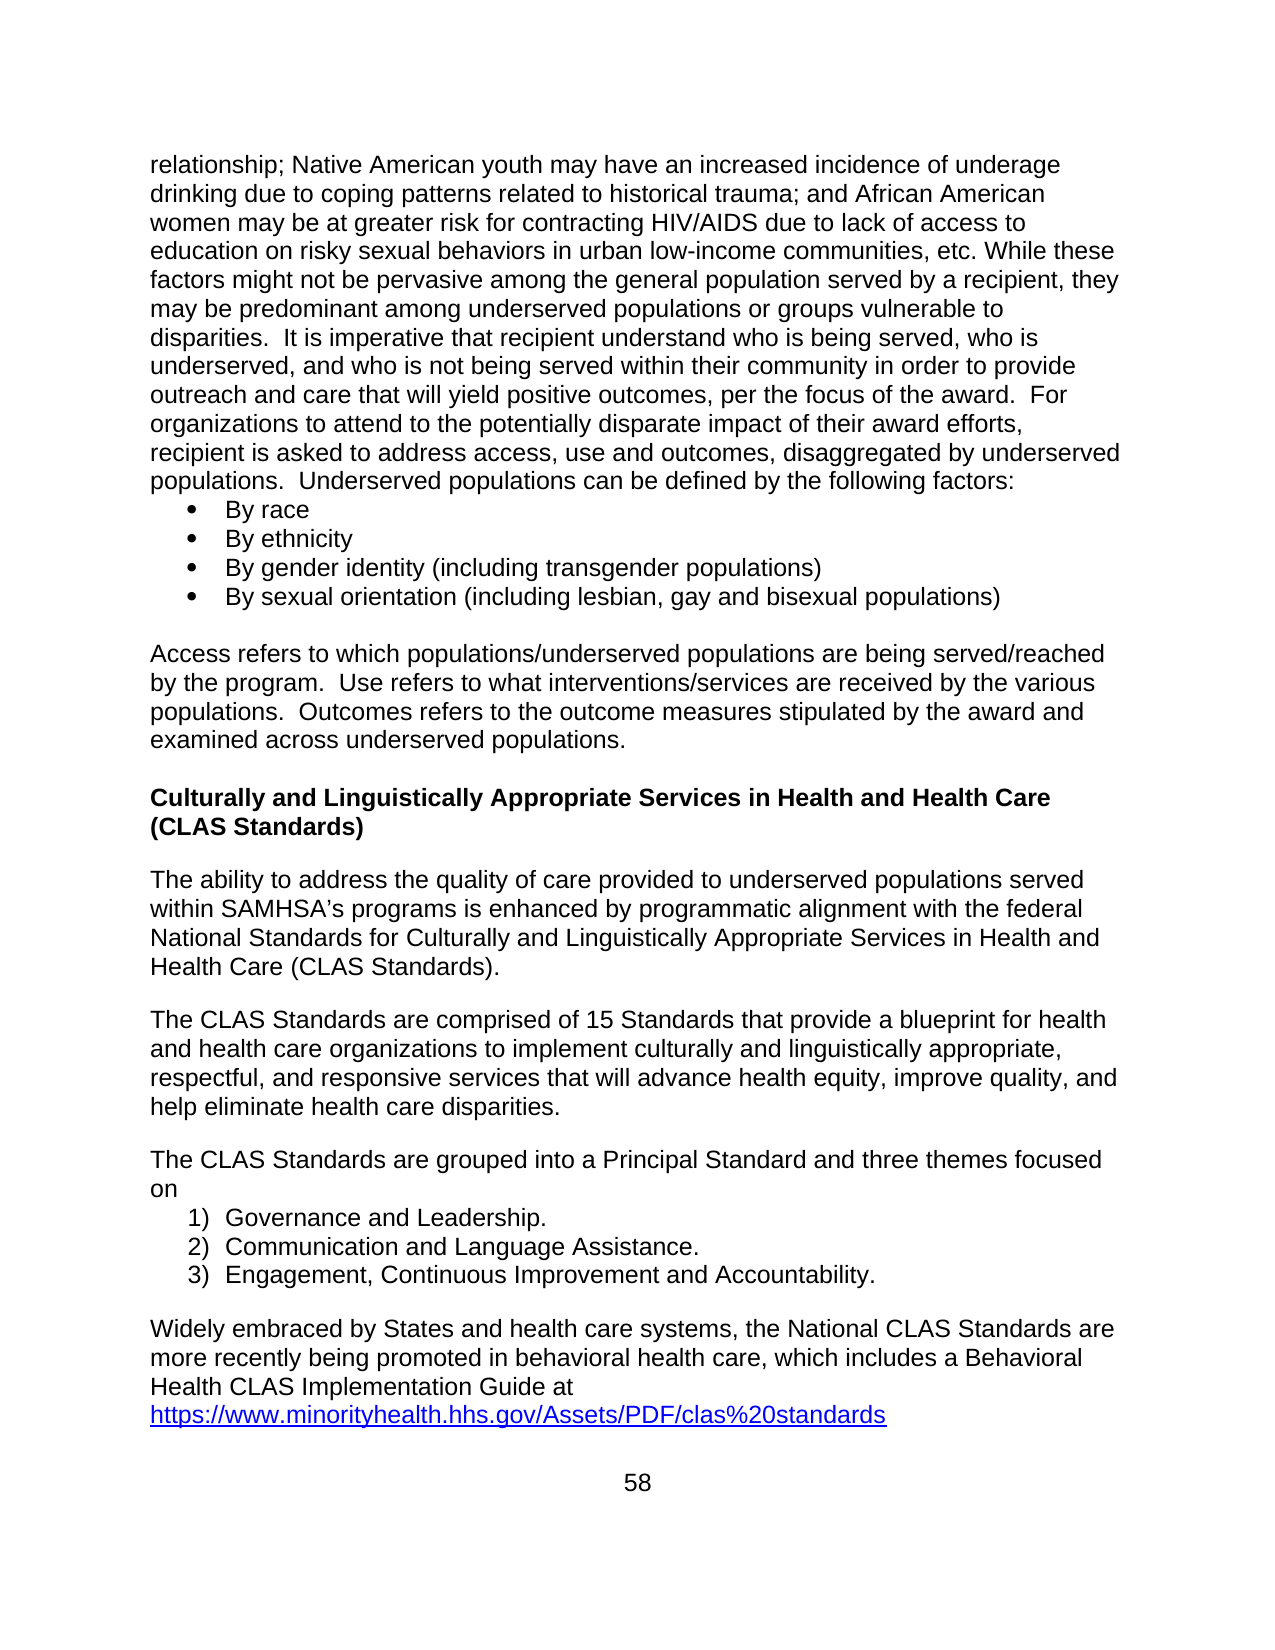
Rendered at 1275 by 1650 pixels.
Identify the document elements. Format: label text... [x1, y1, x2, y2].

list By race [187, 495, 1125, 524]
list Communication and Language Assistance. [187, 1232, 1125, 1260]
text The CLAS Standards are grouped into a Principal Standard and three themes focused on [150, 1145, 1125, 1203]
text Culturally and Linguistically Appropriate Services in Health and Health Care (CLAS Standards) [150, 754, 1125, 840]
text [150, 150, 1125, 495]
list By gender identity (including transgender populations) [187, 553, 1125, 582]
list By ethnicity [187, 524, 1125, 553]
list Engagement, Continuous Improvement and Accountability. [187, 1260, 1125, 1289]
text The CLAS Standards are comprised of 15 Standards that provide a blueprint for health and health care organizations to implement culturally and linguistically appropriate, respectful, and responsive services that will advance health equity, improve quality, and help eliminate health care disparities. [150, 1005, 1125, 1120]
text Access refers to which populations/underserved populations are being served/reached by the program. Use refers to what interventions/services are received by the various populations. Outcomes refers to the outcome measures stipulated by the award and examined across underserved populations. [150, 610, 1125, 754]
text The ability to address the quality of care provided to underserved populations served within SAMHSA’s programs is enhanced by programmatic alignment with the federal National Standards for Culturally and Linguistically Appropriate Services in Health and Health Care (CLAS Standards). [150, 865, 1125, 980]
list Governance and Leadership. [187, 1203, 1125, 1232]
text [150, 1314, 1125, 1429]
list By sexual orientation (including lesbian, gay and bisexual populations) [187, 582, 1125, 610]
